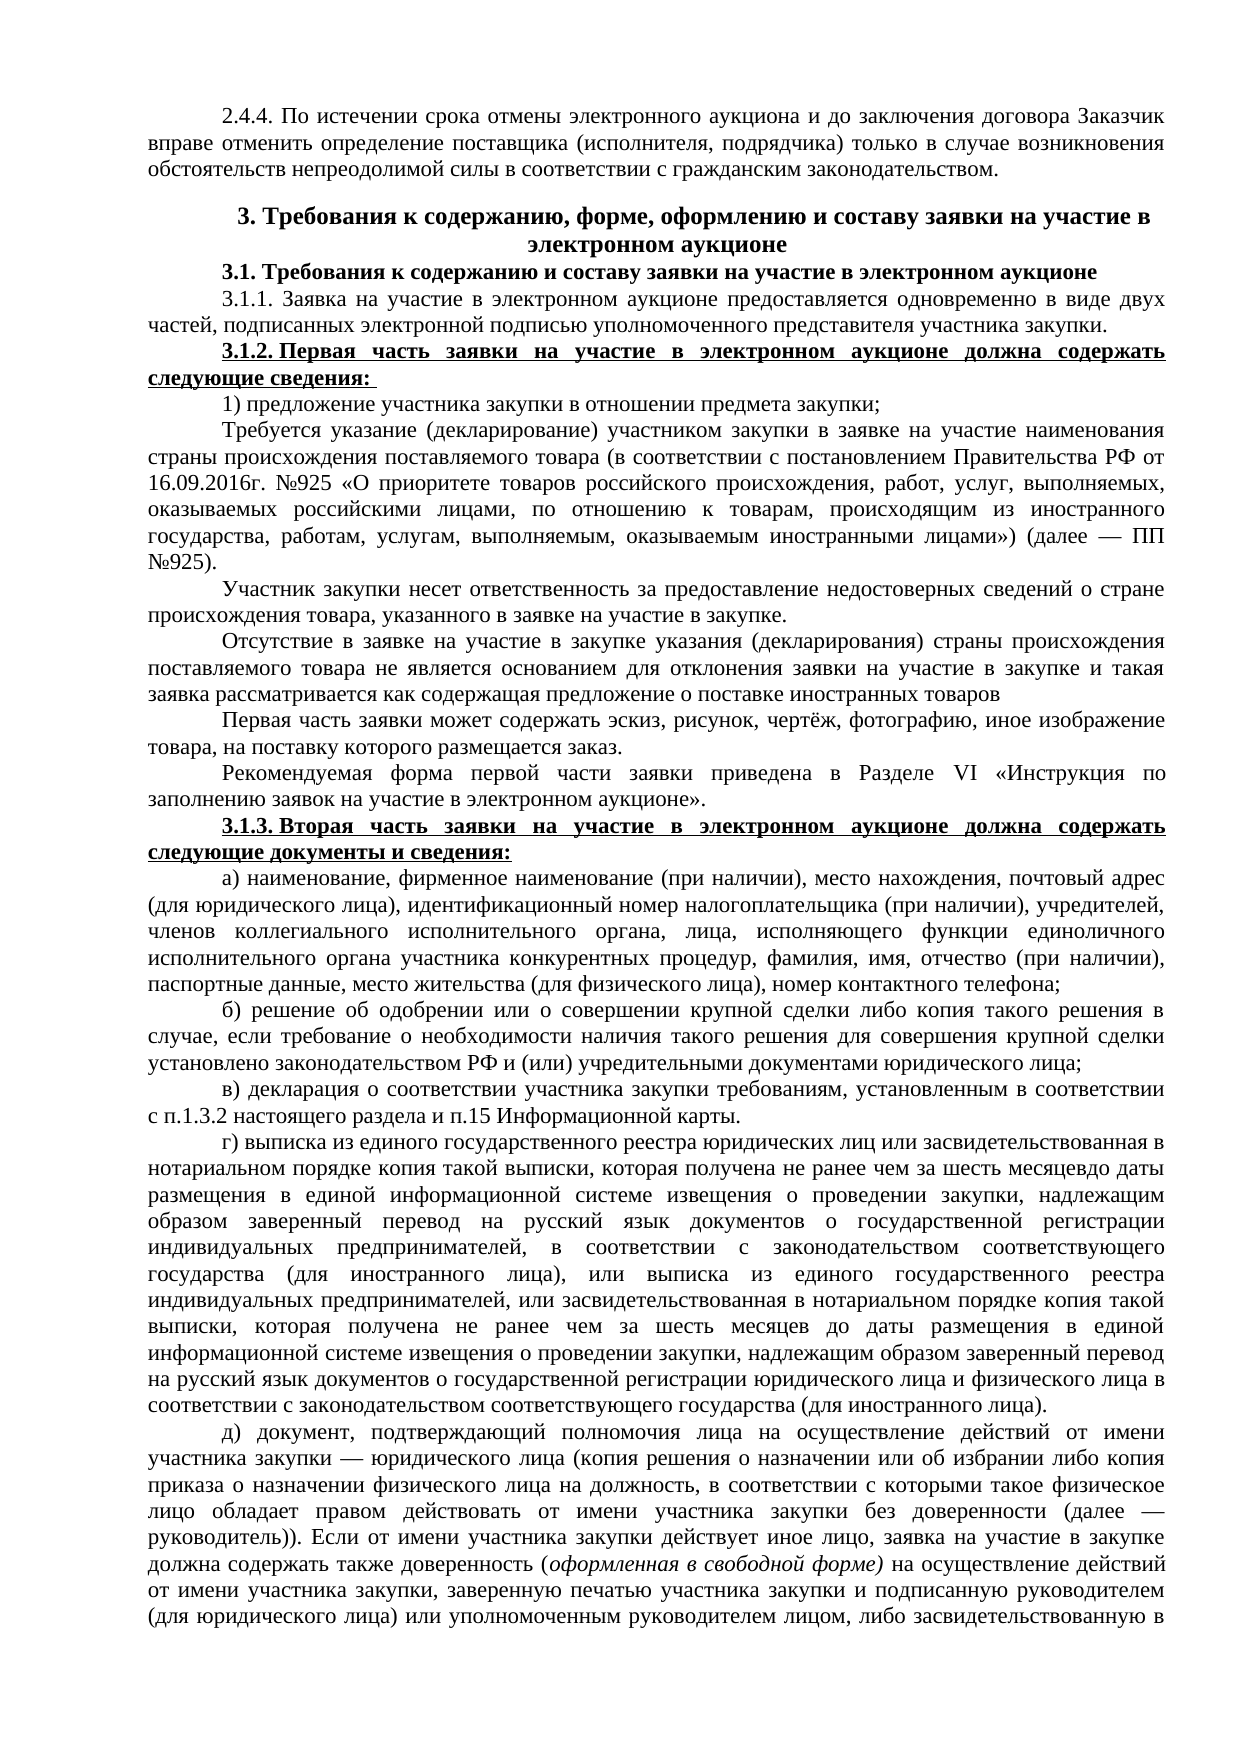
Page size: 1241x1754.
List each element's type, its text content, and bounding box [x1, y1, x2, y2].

text 1) предложение участника закупки в отношении предмета закупки; [148, 390, 1167, 416]
text Требуется указание (декларирование) участником закупки в заявке на участие наименования страны происхождения поставляемого товара (в соответствии с постановлением Правительства РФ от 16.09.2016г. №925 «О приоритете товаров российского происхождения, работ, услуг, выполняемых, оказываемых российскими лицами, по отношению к товарам, происходящим из иностранного государства, работам, услугам, выполняемым, оказываемым иностранными лицами») (далее — ПП №925). [148, 416, 1167, 574]
text г) выписка из единого государственного реестра юридических лиц или засвидетельствованная в нотариальном порядке копия такой выписки, которая получена не ранее чем за шесть месяцевдо даты размещения в единой информационной системе извещения о проведении закупки, надлежащим образом заверенный перевод на русский язык документов о государственной регистрации индивидуальных предпринимателей, в соответствии с законодательством соответствующего государства (для иностранного лица), или выписка из единого государственного реестра индивидуальных предпринимателей, или засвидетельствованная в нотариальном порядке копия такой выписки, которая получена не ранее чем за шесть месяцев до даты размещения в единой информационной системе извещения о проведении закупки, надлежащим образом заверенный перевод на русский язык документов о государственной регистрации юридического лица и физического лица в соответствии с законодательством соответствующего государства (для иностранного лица). [148, 1128, 1167, 1418]
text 3.1. Требования к содержанию и составу заявки на участие в электронном аукционе [148, 258, 1167, 285]
text Участник закупки несет ответственность за предоставление недостоверных сведений о стране происхождения товара, указанного в заявке на участие в закупке. [148, 574, 1167, 627]
text 3.1.1. Заявка на участие в электронном аукционе предоставляется одновременно в виде двух частей, подписанных электронной подписью уполномоченного представителя участника закупки. [148, 285, 1167, 337]
text 3. Требования к содержанию, форме, оформлению и составу заявки на участие в электронном аукционе [148, 201, 1167, 258]
text 2.4.4. По истечении срока отмены электронного аукциона и до заключения договора Заказчик вправе отменить определение поставщика (исполнителя, подрядчика) только в случае возникновения обстоятельств непреодолимой силы в соответствии с гражданским законодательством. [148, 103, 1167, 182]
text б) решение об одобрении или о совершении крупной сделки либо копия такого решения в случае, если требование о необходимости наличия такого решения для совершения крупной сделки установлено законодательством РФ и (или) учредительными документами юридического лица; [148, 996, 1167, 1075]
text в) декларация о соответствии участника закупки требованиям, установленным в соответствии с п.1.3.2 настоящего раздела и п.15 Информационной карты. [148, 1075, 1167, 1128]
text Рекомендуемая форма первой части заявки приведена в Разделе VI «Инструкция по заполнению заявок на участие в электронном аукционе». [148, 759, 1167, 812]
text Первая часть заявки может содержать эскиз, рисунок, чертёж, фотографию, иное изображение товара, на поставку которого размещается заказ. [148, 706, 1167, 759]
text 3.1.3. Вторая часть заявки на участие в электронном аукционе должна содержать следующие документы и сведения: [148, 812, 1167, 864]
text 3.1.2. Первая часть заявки на участие в электронном аукционе должна содержать следующие сведения: [148, 337, 1167, 390]
text а) наименование, фирменное наименование (при наличии), место нахождения, почтовый адрес (для юридического лица), идентификационный номер налогоплательщика (при наличии), учредителей, членов коллегиального исполнительного органа, лица, исполняющего функции единоличного исполнительного органа участника конкурентных процедур, фамилия, имя, отчество (при наличии), паспортные данные, место жительства (для физического лица), номер контактного телефона; [148, 864, 1167, 996]
text Отсутствие в заявке на участие в закупке указания (декларирования) страны происхождения поставляемого товара не является основанием для отклонения заявки на участие в закупке и такая заявка рассматривается как содержащая предложение о поставке иностранных товаров [148, 627, 1167, 706]
